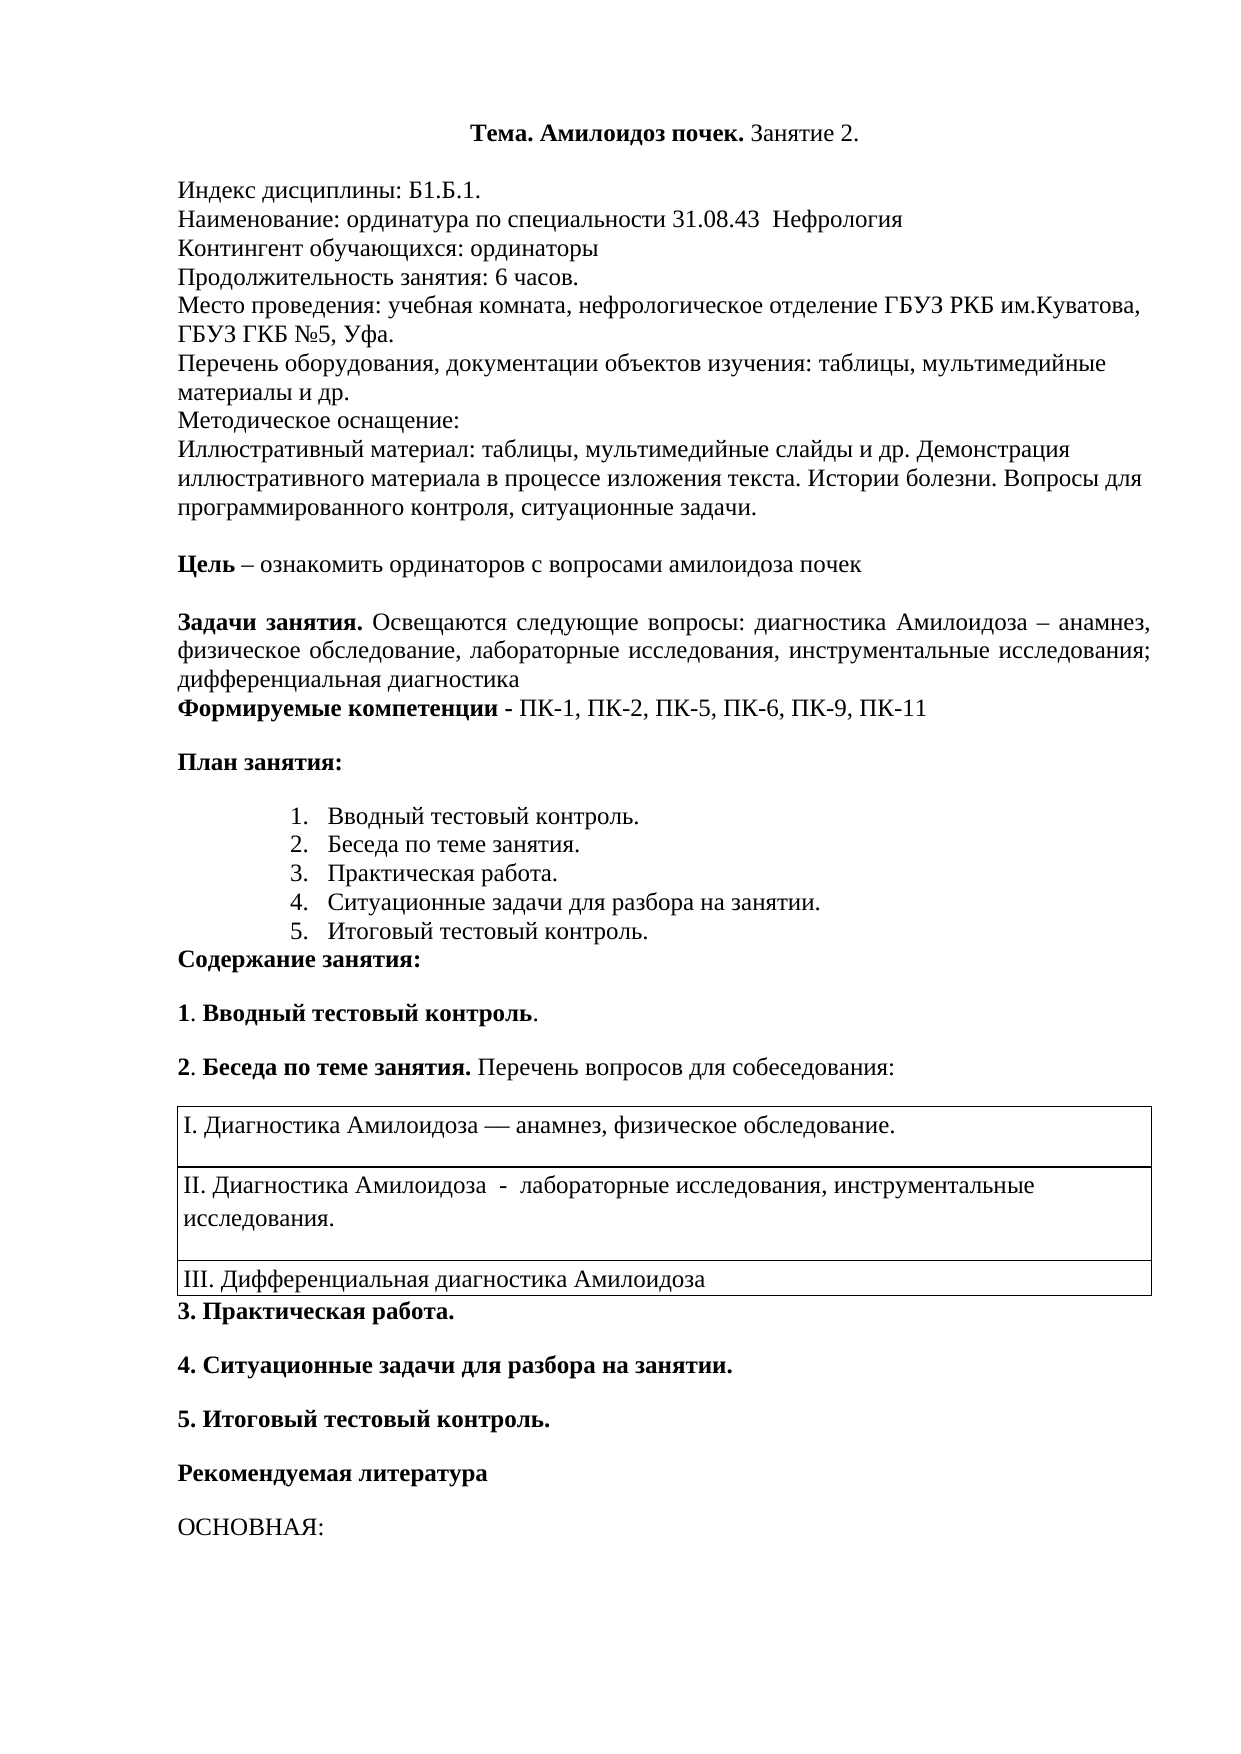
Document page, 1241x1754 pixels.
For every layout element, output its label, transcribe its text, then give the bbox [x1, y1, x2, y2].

table_cell II. Диагностика Амилоидоза - лабораторные исследования, инструментальные исследования. [178, 1168, 1151, 1260]
list Вводный тестовый контроль. [290, 801, 1152, 829]
text 2. Беседа по теме занятия. Перечень вопросов для собеседования: [177, 1052, 1152, 1081]
text Продолжительность занятия: 6 часов. [177, 262, 1152, 291]
text 1. Вводный тестовый контроль. [177, 998, 1152, 1027]
text ОСНОВНАЯ: [177, 1512, 1152, 1541]
text План занятия: [177, 747, 1152, 776]
text Цель – ознакомить ординаторов с вопросами амилоидоза почек [177, 549, 1152, 578]
text Задачи занятия. Освещаются следующие вопросы: диагностика Амилоидоза – анамнез, физическое обследование, лабораторные исследования, инструментальные исследования; дифференциальная диагностика [177, 607, 1152, 693]
text 5. Итоговый тестовый контроль. [177, 1404, 1152, 1433]
table_cell III. Дифференциальная диагностика Амилоидоза [178, 1261, 1151, 1295]
text 4. Ситуационные задачи для разбора на занятии. [177, 1350, 1152, 1379]
text Рекомендуемая литература [177, 1458, 1152, 1487]
text Методическое оснащение: [177, 406, 1152, 434]
text Содержание занятия: [177, 944, 1152, 973]
text Иллюстративный материал: таблицы, мультимедийные слайды и др. Демонстрация иллюстративного материала в процессе изложения текста. Истории болезни. Вопросы для программированного контроля, ситуационные задачи. [177, 434, 1152, 521]
list Практическая работа. [290, 858, 1152, 887]
list Беседа по теме занятия. [290, 829, 1152, 858]
list Итоговый тестовый контроль. [290, 916, 1152, 944]
text Наименование: ординатура по специальности 31.08.43 Нефрология [177, 204, 1152, 233]
text Тема. Амилоидоз почек. Занятие 2. [177, 118, 1152, 147]
list Ситуационные задачи для разбора на занятии. [290, 887, 1152, 916]
table_header I. Диагностика Амилоидоза –– анамнез, физическое обследование. [178, 1107, 1151, 1166]
text Индекс дисциплины: Б1.Б.1. [177, 176, 1152, 204]
text Место проведения: учебная комната, нефрологическое отделение ГБУЗ РКБ им.Куватова, ГБУЗ ГКБ №5, Уфа. [177, 291, 1152, 348]
text Контингент обучающихся: ординаторы [177, 233, 1152, 262]
text Формируемые компетенции - ПК-1, ПК-2, ПК-5, ПК-6, ПК-9, ПК-11 [177, 693, 1152, 722]
text 3. Практическая работа. [177, 1296, 1152, 1325]
text Перечень оборудования, документации объектов изучения: таблицы, мультимедийные материалы и др. [177, 348, 1152, 406]
